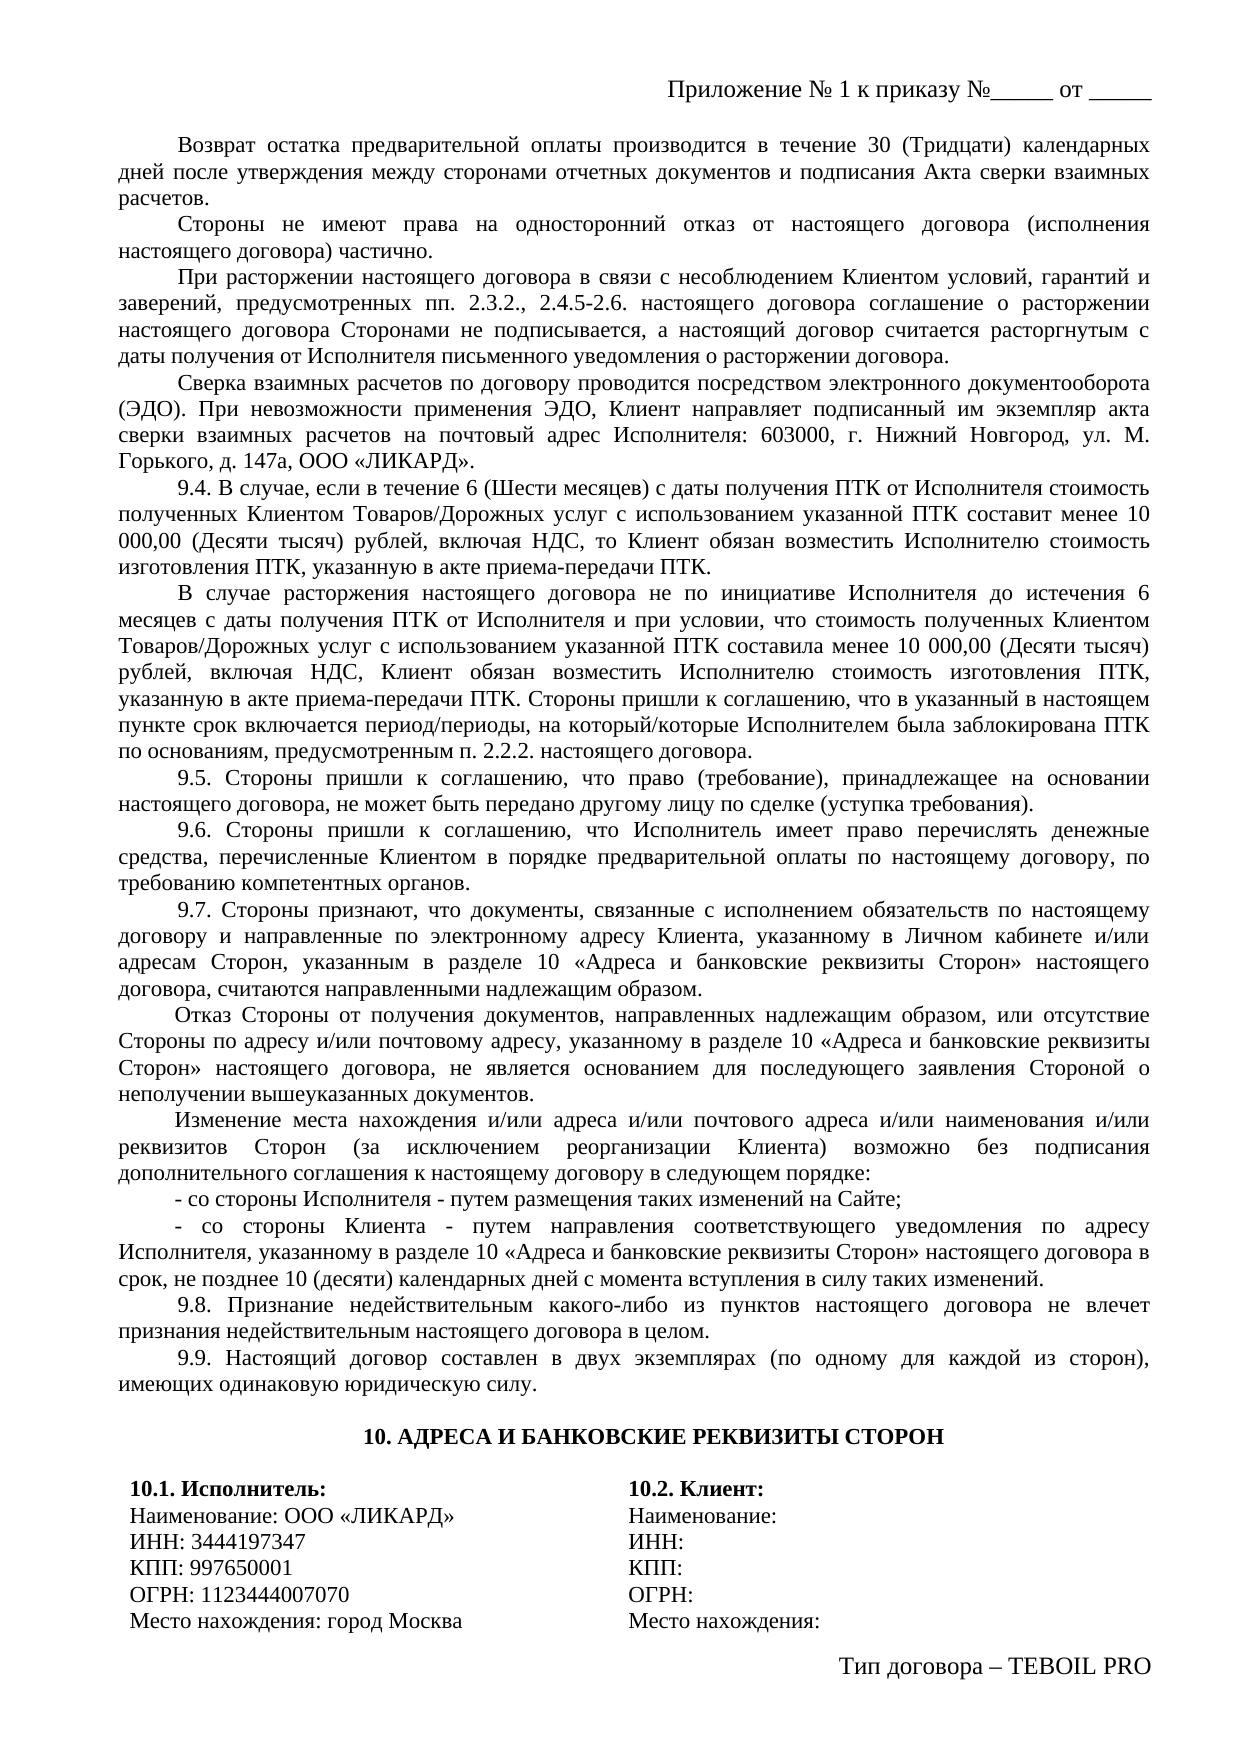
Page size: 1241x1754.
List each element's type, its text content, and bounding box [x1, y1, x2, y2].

text 9.9. Настоящий договор составлен в двух экземплярах (по одному для каждой из сторон), имеющих одинаковую юридическую силу. [118, 1344, 1152, 1396]
text - со стороны Исполнителя - путем размещения таких изменений на Сайте; [118, 1186, 1152, 1212]
text Возврат остатка предварительной оплаты производится в течение 30 (Тридцати) календарных дней после утверждения между сторонами отчетных документов и подписания Акта сверки взаимных расчетов. [118, 131, 1152, 210]
text - со стороны Клиента - путем направления соответствующего уведомления по адресу Исполнителя, указанному в разделе 10 «Адреса и банковские реквизиты Сторон» настоящего договора в срок, не позднее 10 (десяти) календарных дней с момента вступления в силу таких изменений. [118, 1212, 1152, 1291]
text 9.7. Стороны признают, что документы, связанные с исполнением обязательств по настоящему договору и направленные по электронному адресу Клиента, указанному в Личном кабинете и/или адресам Сторон, указанным в разделе 10 «Адреса и банковские реквизиты Сторон» настоящего договора, считаются направленными надлежащим образом. [118, 896, 1152, 1001]
text Сверка взаимных расчетов по договору проводится посредством электронного документооборота (ЭДО). При невозможности применения ЭДО, Клиент направляет подписанный им экземпляр акта сверки взаимных расчетов на почтовый адрес Исполнителя: 603000, г. Нижний Новгород, ул. М. Горького, д. 147а, ООО «ЛИКАРД». [118, 368, 1152, 474]
text При расторжении настоящего договора в связи с несоблюдением Клиентом условий, гарантий и заверений, предусмотренных пп. 2.3.2., 2.4.5-2.6. настоящего договора соглашение о расторжении настоящего договора Сторонами не подписывается, а настоящий договор считается расторгнутым с даты получения от Исполнителя письменного уведомления о расторжении договора. [118, 263, 1152, 368]
text Отказ Стороны от получения документов, направленных надлежащим образом, или отсутствие Стороны по адресу и/или почтовому адресу, указанному в разделе 10 «Адреса и банковские реквизиты Сторон» настоящего договора, не является основанием для последующего заявления Стороной о неполучении вышеуказанных документов. [118, 1001, 1152, 1106]
text 9.4. В случае, если в течение 6 (Шести месяцев) с даты получения ПТК от Исполнителя стоимость полученных Клиентом Товаров/Дорожных услуг с использованием указанной ПТК составит менее 10 000,00 (Десяти тысяч) рублей, включая НДС, то Клиент обязан возместить Исполнителю стоимость изготовления ПТК, указанную в акте приема-передачи ПТК. [118, 474, 1152, 579]
text 9.8. Признание недействительным какого-либо из пунктов настоящего договора не влечет признания недействительным настоящего договора в целом. [118, 1291, 1152, 1344]
text 9.5. Стороны пришли к соглашению, что право (требование), принадлежащее на основании настоящего договора, не может быть передано другому лицу по сделке (уступка требования). [118, 764, 1152, 817]
subtitle 10. АДРЕСА И БАНКОВСКИЕ РЕКВИЗИТЫ СТОРОН [156, 1423, 1152, 1449]
text Стороны не имеют права на односторонний отказ от настоящего договора (исполнения настоящего договора) частично. [118, 210, 1152, 263]
text В случае расторжения настоящего договора не по инициативе Исполнителя до истечения 6 месяцев с даты получения ПТК от Исполнителя и при условии, что стоимость полученных Клиентом Товаров/Дорожных услуг с использованием указанной ПТК составила менее 10 000,00 (Десяти тысяч) рублей, включая НДС, Клиент обязан возместить Исполнителю стоимость изготовления ПТК, указанную в акте приема-передачи ПТК. Стороны пришли к соглашению, что в указанный в настоящем пункте срок включается период/периоды, на который/которые Исполнителем была заблокирована ПТК по основаниям, предусмотренным п. 2.2.2. настоящего договора. [118, 579, 1152, 764]
text 9.6. Стороны пришли к соглашению, что Исполнитель имеет право перечислять денежные средства, перечисленные Клиентом в порядке предварительной оплаты по настоящему договору, по требованию компетентных органов. [118, 817, 1152, 896]
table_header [617, 1475, 1123, 1651]
text Изменение места нахождения и/или адреса и/или почтового адреса и/или наименования и/или реквизитов Сторон (за исключением реорганизации Клиента) возможно без подписания дополнительного соглашения к настоящему договору в следующем порядке: [118, 1106, 1152, 1186]
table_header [118, 1475, 617, 1651]
